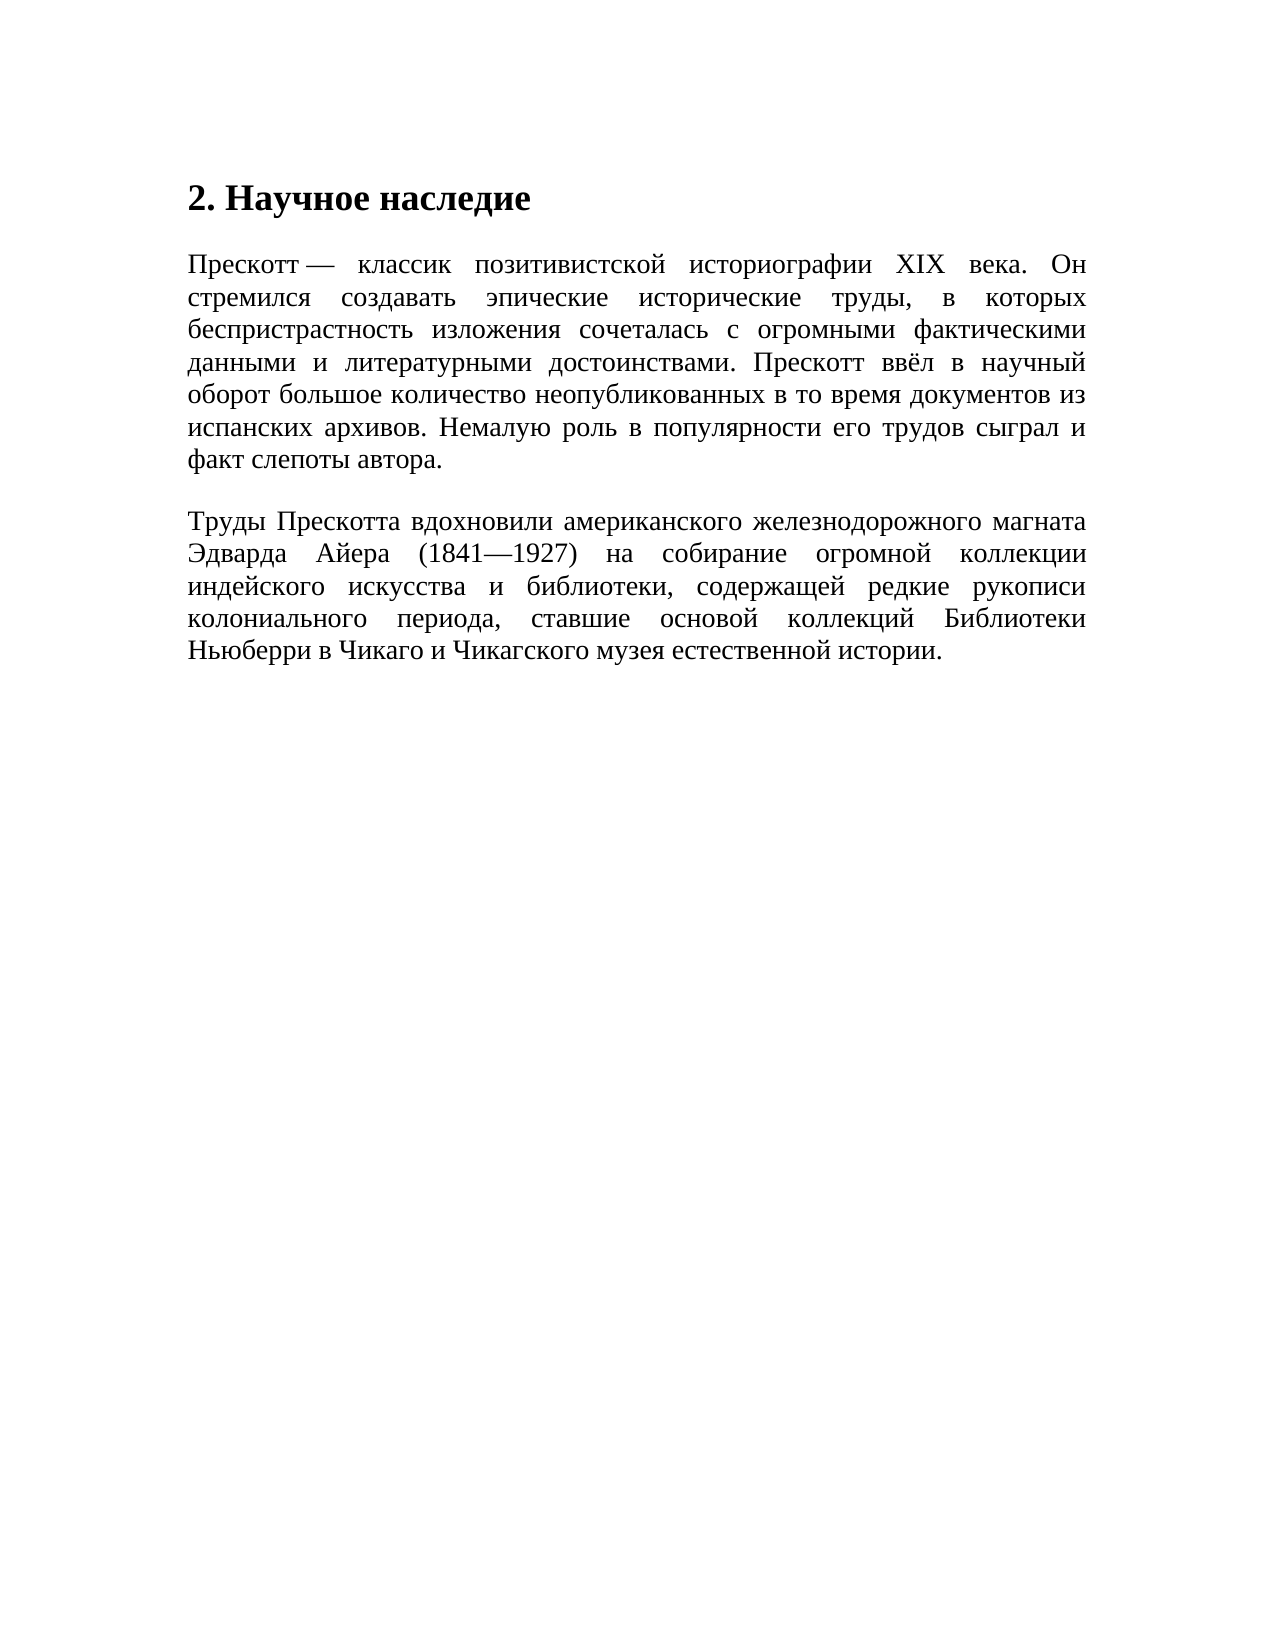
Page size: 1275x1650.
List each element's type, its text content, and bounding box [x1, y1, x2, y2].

list 2. Научное наследие [187, 175, 1087, 218]
text Труды Прескотта вдохновили американского железнодорожного магната Эдварда Айера (1841—1927) на собирание огромной коллекции индейского искусства и библиотеки, содержащей редкие рукописи колониального периода, ставшие основой коллекций Библиотеки Ньюберри в Чикаго и Чикагского музея естественной истории. [187, 504, 1087, 666]
text Прескотт — классик позитивистской историографии XIX века. Он стремился создавать эпические исторические труды, в которых беспристрастность изложения сочеталась с огромными фактическими данными и литературными достоинствами. Прескотт ввёл в научный оборот большое количество неопубликованных в то время документов из испанских архивов. Немалую роль в популярности его трудов сыграл и факт слепоты автора. [187, 248, 1087, 474]
